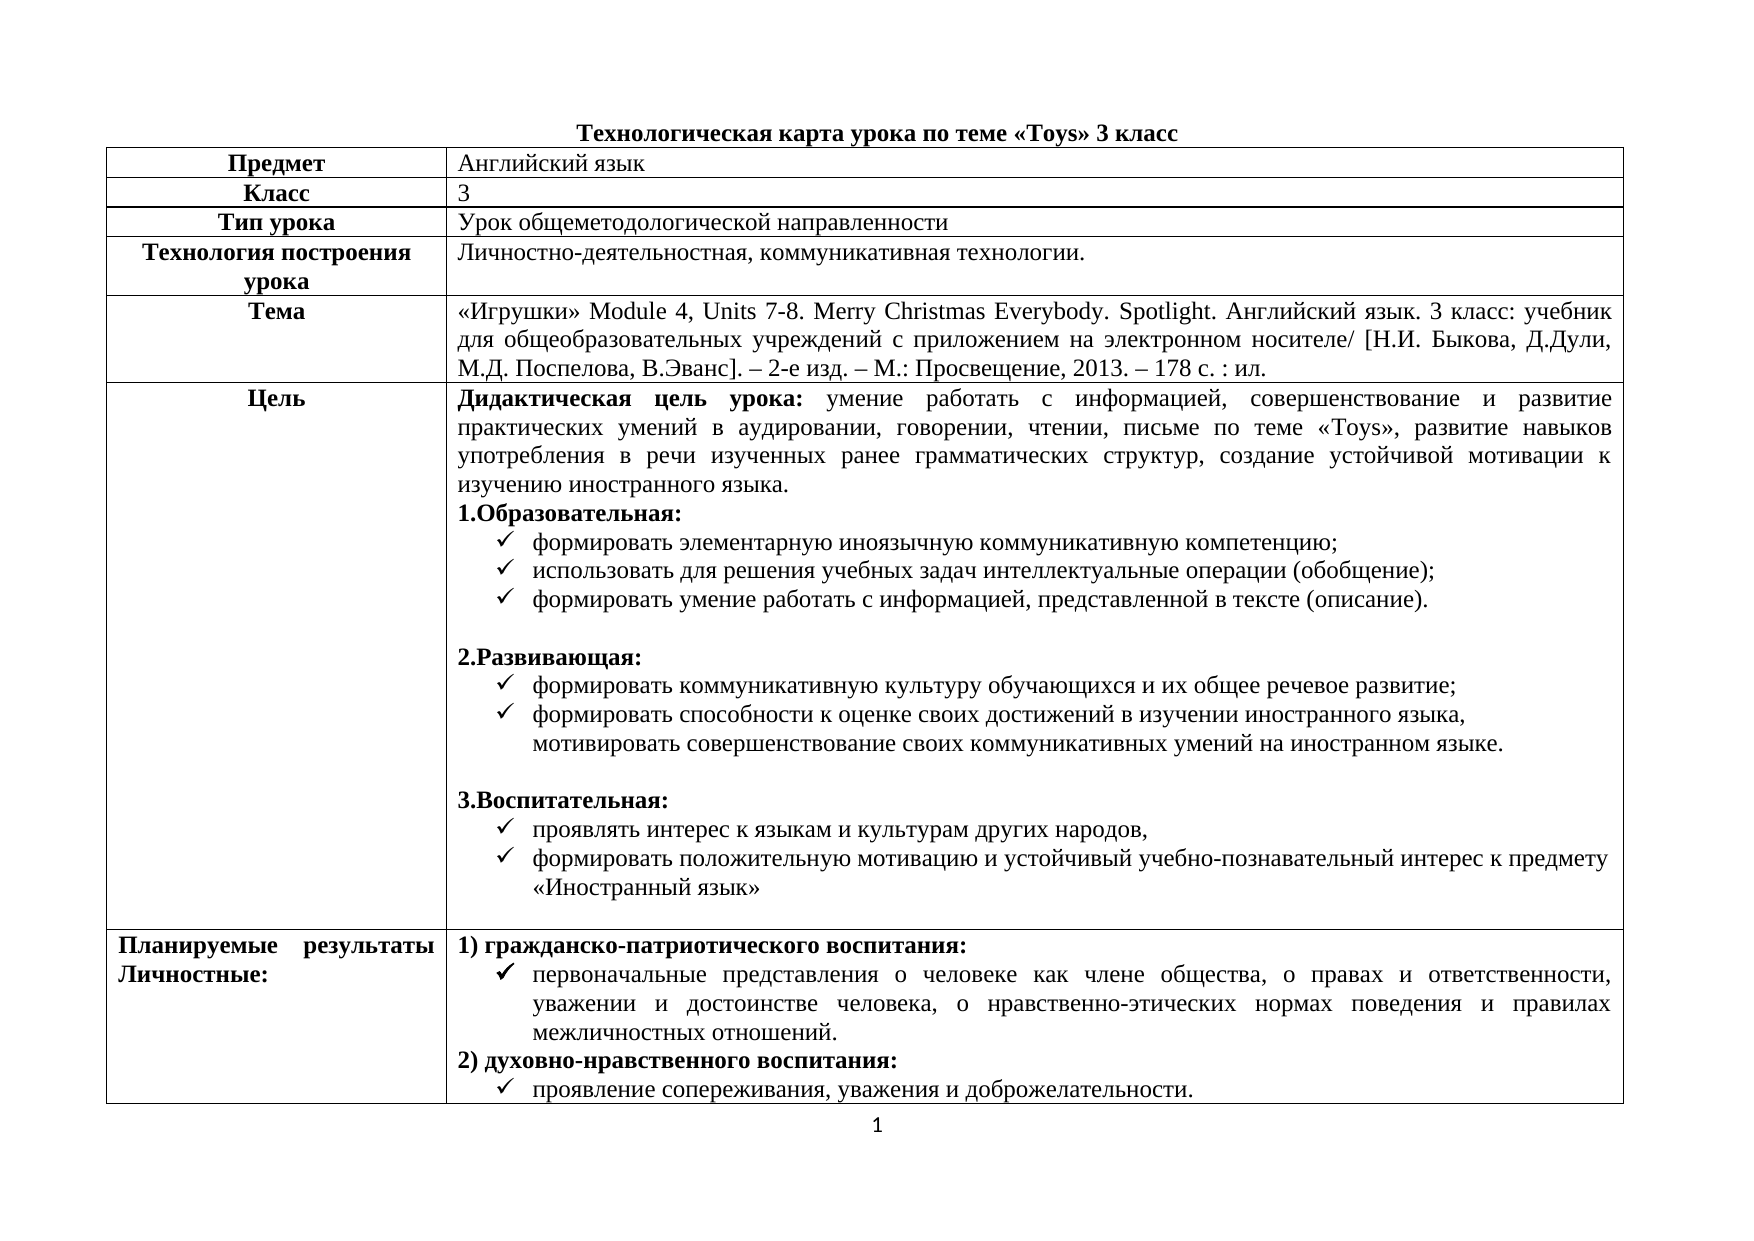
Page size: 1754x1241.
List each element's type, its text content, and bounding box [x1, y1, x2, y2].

table_cell «Игрушки» Module 4, Units 7-8. Merry Christmas Everybody. Spotlight. Английский язык. 3 класс: учебник для общеобразовательных учреждений с приложением на электронном носителе/ [Н.И. Быкова, Д.Дули, М.Д. Поспелова, В.Эванс]. – 2-е изд. – М.: Просвещение, 2013. – 178 с. : ил. [447, 296, 1623, 382]
table_cell Личностно-деятельностная, коммуникативная технологии. [447, 237, 1623, 295]
table_cell Тема [107, 296, 446, 382]
table_cell Дидактическая цель урока: умение работать с информацией, совершенствование и развитие практических умений в аудировании, говорении, чтении, письме по теме «Toys», развитие навыков употребления в речи изученных ранее грамматических структур, создание устойчивой мотивации к изучению иностранного языка. 1.Образовательная: формировать элементарную иноязычную коммуникативную компетенцию; использовать для решения учебных задач интеллектуальные операции (обобщение); формировать умение работать с информацией, представленной в тексте (описание). 2.Развивающая: формировать коммуникативную культуру обучающихся и их общее речевое развитие; формировать способности к оценке своих достижений в изучении иностранного языка, мотивировать совершенствование своих коммуникативных умений на иностранном языке. 3.Воспитательная: проявлять интерес к языкам и культурам других народов, формировать положительную мотивацию и устойчивый учебно-познавательный интерес к предмету «Иностранный язык» [447, 383, 1623, 929]
table_header Предмет [107, 148, 446, 177]
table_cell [107, 930, 446, 1103]
table_cell Цель [107, 383, 446, 929]
table_header Английский язык [447, 148, 1623, 177]
table_cell Урок общеметодологической направленности [447, 208, 1623, 236]
table_cell 3 [447, 178, 1623, 206]
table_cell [447, 930, 1623, 1103]
text Технологическая карта урока по теме «Toys» 3 класс [118, 118, 1636, 147]
table_cell Тип урока [107, 208, 446, 236]
table_cell Класс [107, 178, 446, 206]
table_cell Технология построения урока [107, 237, 446, 295]
